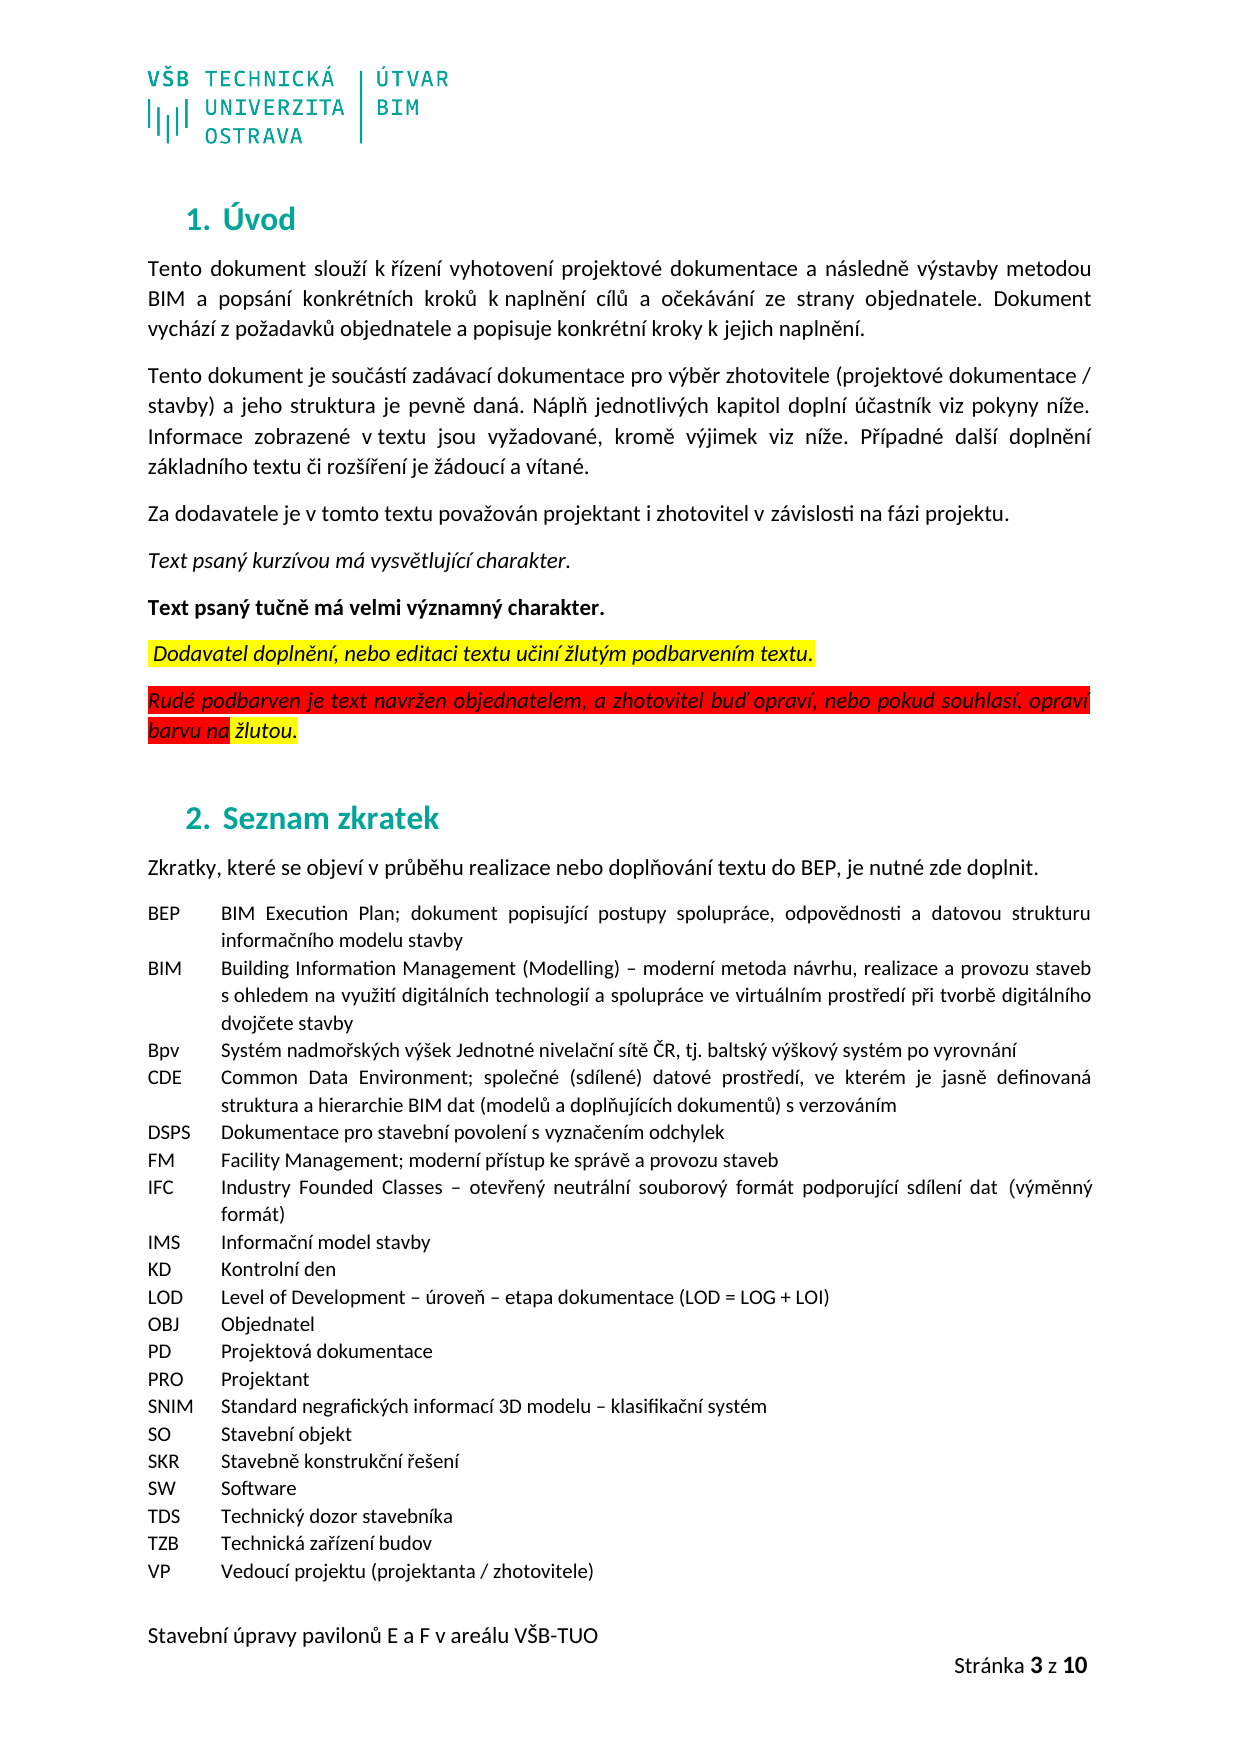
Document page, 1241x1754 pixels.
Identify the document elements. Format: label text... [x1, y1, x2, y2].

text Bpv Systém nadmořských výšek Jednotné nivelační sítě ČR, tj. baltský výškový systém po vyrovnání [148, 1037, 1093, 1062]
text KD Kontrolní den [148, 1256, 1093, 1282]
text PD Projektová dokumentace [148, 1339, 1093, 1364]
text TZB Technická zařízení budov [148, 1530, 1093, 1556]
text Dodavatel doplnění, nebo editaci textu učiní žlutým podbarvením textu. [148, 639, 1093, 667]
text IFC Industry Founded Classes – otevřený neutrální souborový formát podporující sdílení dat (výměnný formát) [148, 1174, 1093, 1227]
text Zkratky, které se objeví v průběhu realizace nebo doplňování textu do BEP, je nutné zde doplnit. [148, 853, 1093, 881]
picture [147, 65, 448, 144]
text OBJ Objednatel [148, 1311, 1093, 1337]
text Text psaný kurzívou má vysvětlující charakter. [148, 546, 1093, 574]
subtitle Úvod [185, 198, 1093, 238]
text CDE Common Data Environment; společné (sdílené) datové prostředí, ve kterém je jasně definovaná struktura a hierarchie BIM dat (modelů a doplňujících dokumentů) s verzováním [148, 1064, 1093, 1117]
text DSPS Dokumentace pro stavební povolení s vyznačením odchylek [148, 1119, 1093, 1145]
text SKR Stavebně konstrukční řešení [148, 1448, 1093, 1474]
text Rudé podbarven je text navržen objednatelem, a zhotovitel buď opraví, nebo pokud souhlasí, opraví barvu na žlutou. [148, 686, 1093, 744]
text Text psaný tučně má velmi významný charakter. [148, 593, 1093, 621]
text SO Stavební objekt [148, 1421, 1093, 1446]
text FM Facility Management; moderní přístup ke správě a provozu staveb [148, 1147, 1093, 1172]
text BIM Building Information Management (Modelling) – moderní metoda návrhu, realizace a provozu staveb s ohledem na využití digitálních technologií a spolupráce ve virtuálním prostředí při tvorbě digitálního dvojčete stavby [148, 955, 1093, 1035]
text Tento dokument je součástí zadávací dokumentace pro výběr zhotovitele (projektové dokumentace / stavby) a jeho struktura je pevně daná. Náplň jednotlivých kapitol doplní účastník viz pokyny níže. Informace zobrazené v textu jsou vyžadované, kromě výjimek viz níže. Případné další doplnění základního textu či rozšíření je žádoucí a vítané. [148, 361, 1093, 480]
text SW Software [148, 1476, 1093, 1501]
text IMS Informační model stavby [148, 1229, 1093, 1254]
text BEP BIM Execution Plan; dokument popisující postupy spolupráce, odpovědnosti a datovou strukturu informačního modelu stavby [148, 900, 1093, 953]
text PRO Projektant [148, 1366, 1093, 1391]
text Za dodavatele je v tomto textu považován projektant i zhotovitel v závislosti na fázi projektu. [148, 499, 1093, 527]
text Tento dokument slouží k řízení vyhotovení projektové dokumentace a následně výstavby metodou BIM a popsání konkrétních kroků k naplnění cílů a očekávání ze strany objednatele. Dokument vychází z požadavků objednatele a popisuje konkrétní kroky k jejich naplnění. [148, 254, 1093, 342]
text TDS Technický dozor stavebníka [148, 1503, 1093, 1528]
text SNIM Standard negrafických informací 3D modelu – klasifikační systém [148, 1393, 1093, 1419]
text VP Vedoucí projektu (projektanta / zhotovitele) [148, 1558, 1093, 1583]
subtitle Seznam zkratek [185, 797, 1093, 837]
text LOD Level of Development – úroveň – etapa dokumentace (LOD = LOG + LOI) [148, 1284, 1093, 1309]
